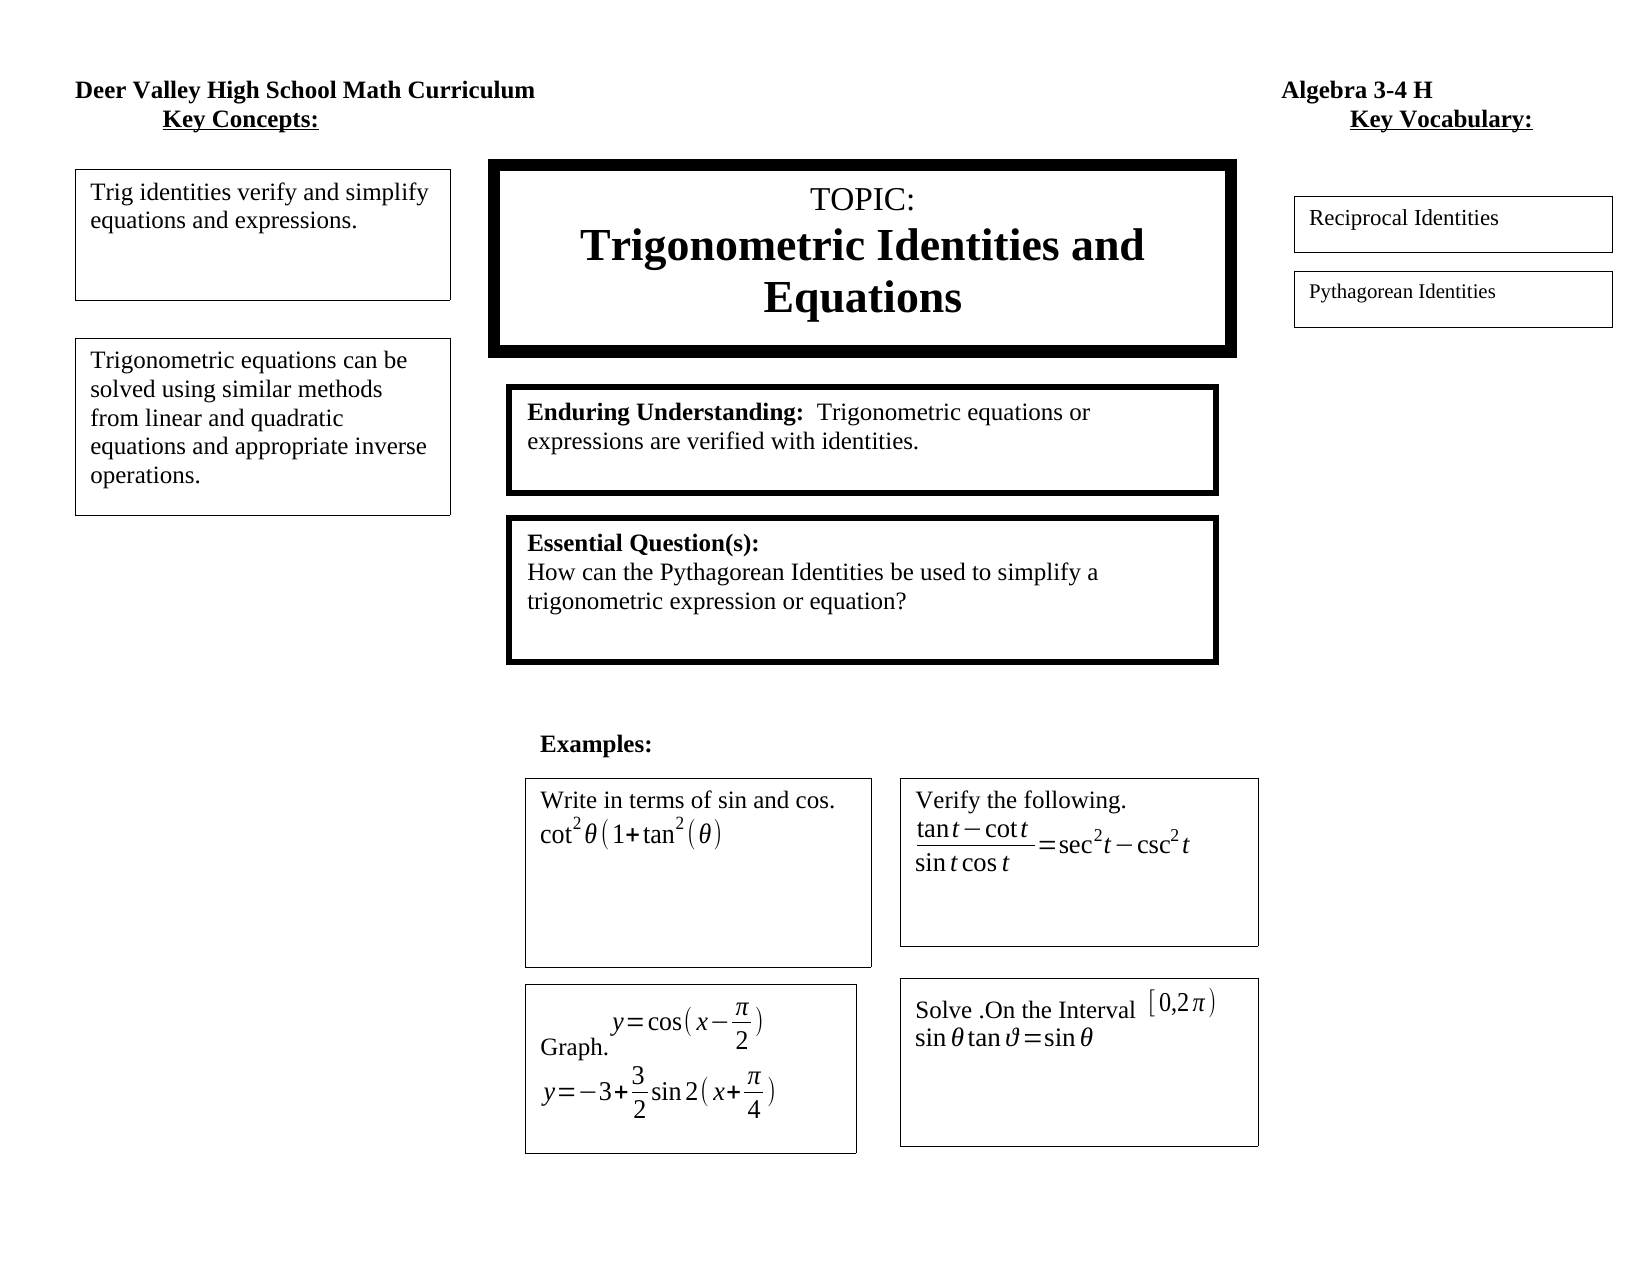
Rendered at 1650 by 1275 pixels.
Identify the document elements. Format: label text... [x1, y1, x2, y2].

text Key Concepts: Key Vocabulary: [75, 104, 1575, 132]
